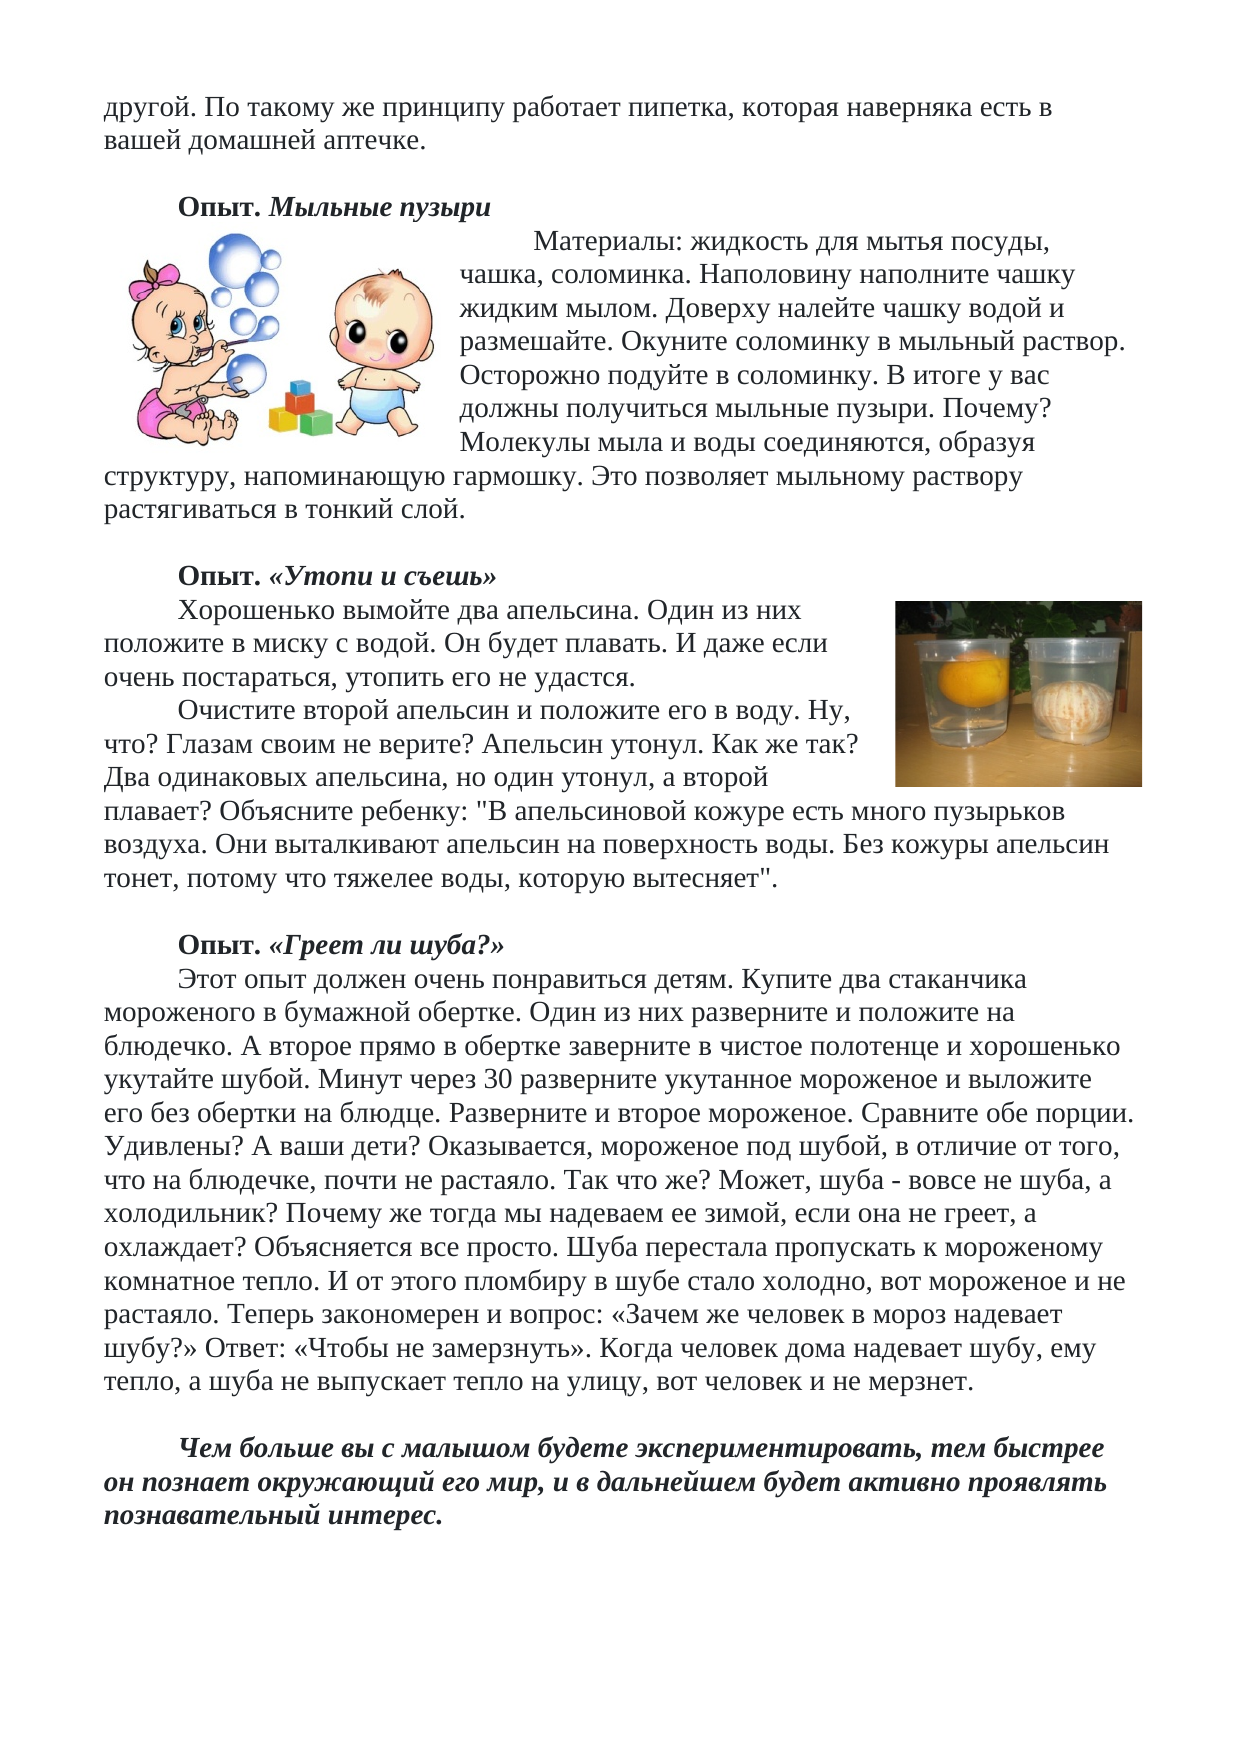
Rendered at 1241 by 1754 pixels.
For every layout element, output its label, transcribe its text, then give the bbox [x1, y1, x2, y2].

picture [104, 222, 441, 457]
text Опыт. «Утопи и съешь» [103, 558, 1137, 592]
text Чем больше вы с малышом будете экспериментировать, тем быстрее он познает окружающий его мир, и в дальнейшем будет активно проявлять познавательный интерес. [103, 1430, 1137, 1531]
text Хорошенько вымойте два апельсина. Один из них положите в миску с водой. Он будет плавать. И даже если очень постараться, утопить его не удастся. [103, 592, 1137, 692]
text Опыт. «Греет ли шуба?» [103, 927, 1137, 961]
text Очистите второй апельсин и положите его в воду. Ну, что? Глазам своим не верите? Апельсин утонул. Как же так? Два одинаковых апельсина, но один утонул, а второй плавает? Объясните ребенку: "В апельсиновой кожуре есть много пузырьков воздуха. Они выталкивают апельсин на поверхность воды. Без кожуры апельсин тонет, потому что тяжелее воды, которую вытесняет". [103, 692, 1137, 894]
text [103, 89, 1137, 156]
text Этот опыт должен очень понравиться детям. Купите два стаканчика мороженого в бумажной обертке. Один из них разверните и положите на блюдечко. А второе прямо в обертке заверните в чистое полотенце и хорошенько укутайте шубой. Минут через 30 разверните укутанное мороженое и выложите его без обертки на блюдце. Разверните и второе мороженое. Сравните обе порции. Удивлены? А ваши дети? Оказывается, мороженое под шубой, в отличие от того, что на блюдечке, почти не растаяло. Так что же? Может, шуба - вовсе не шуба, а холодильник? Почему же тогда мы надеваем ее зимой, если она не греет, а охлаждает? Объясняется все просто. Шуба перестала пропускать к мороженому комнатное тепло. И от этого пломбиру в шубе стало холодно, вот мороженое и не растаяло. Теперь закономерен и вопрос: «Зачем же человек в мороз надевает шубу?» Ответ: «Чтобы не замерзнуть». Когда человек дома надевает шубу, ему тепло, а шуба не выпускает тепло на улицу, вот человек и не мерзнет. [103, 961, 1137, 1397]
picture [895, 601, 1143, 787]
text Опыт. Мыльные пузыри [103, 189, 1137, 223]
